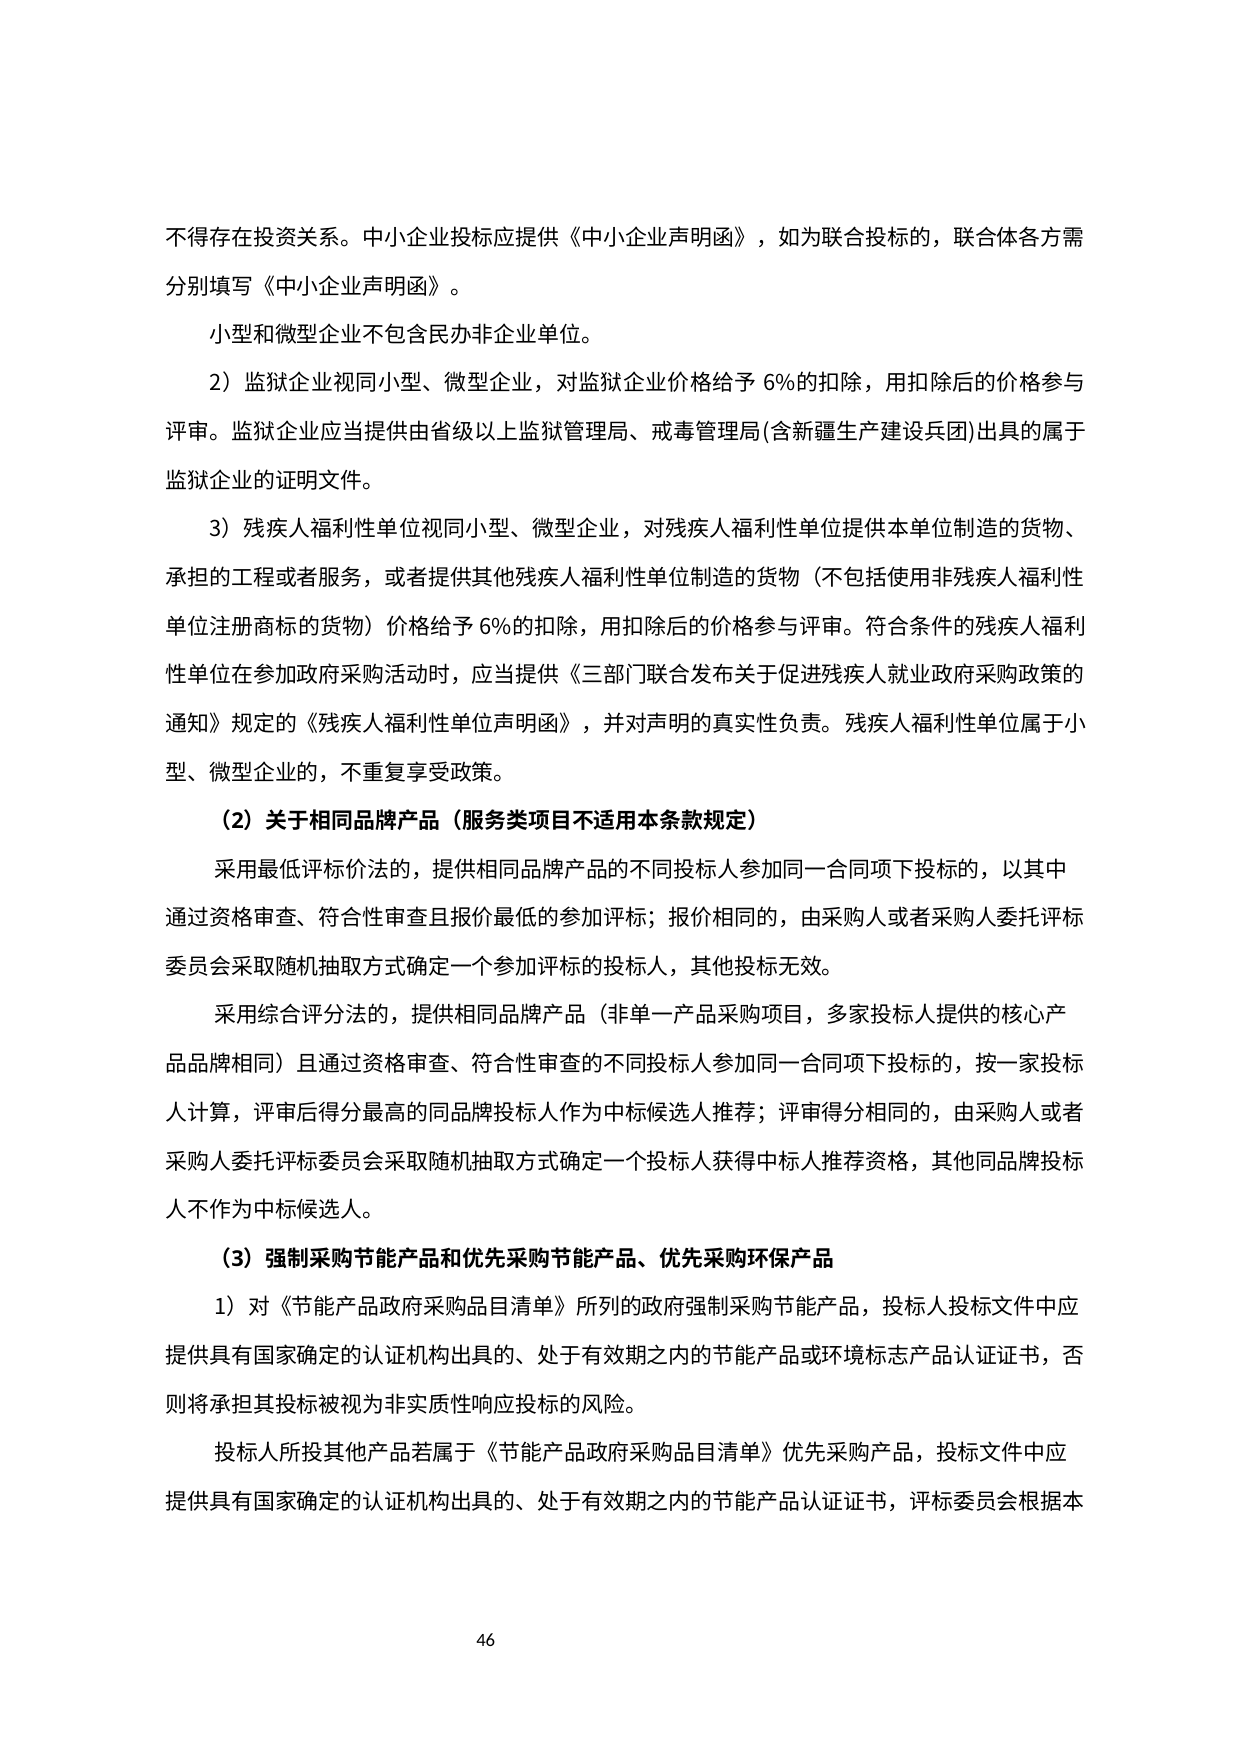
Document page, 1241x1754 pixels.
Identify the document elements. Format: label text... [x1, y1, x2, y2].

text 采用综合评分法的，提供相同品牌产品（非单一产品采购项目，多家投标人提供的核心产品品牌相同）且通过资格审查、符合性审查的不同投标人参加同一合同项下投标的，按一家投标人计算，评审后得分最高的同品牌投标人作为中标候选人推荐；评审得分相同的，由采购人或者采购人委托评标委员会采取随机抽取方式确定一个投标人获得中标人推荐资格，其他同品牌投标人不作为中标候选人。 [165, 997, 1087, 1224]
text 采用最低评标价法的，提供相同品牌产品的不同投标人参加同一合同项下投标的，以其中通过资格审查、符合性审查且报价最低的参加评标；报价相同的，由采购人或者采购人委托评标委员会采取随机抽取方式确定一个参加评标的投标人，其他投标无效。 [165, 851, 1087, 981]
text 1）对《节能产品政府采购品目清单》所列的政府强制采购节能产品，投标人投标文件中应提供具有国家确定的认证机构出具的、处于有效期之内的节能产品或环境标志产品认证证书，否则将承担其投标被视为非实质性响应投标的风险。 [165, 1289, 1087, 1419]
text 2）监狱企业视同小型、微型企业，对监狱企业价格给予6%的扣除，用扣除后的价格参与评审。监狱企业应当提供由省级以上监狱管理局、戒毒管理局(含新疆生产建设兵团)出具的属于监狱企业的证明文件。 [165, 365, 1087, 495]
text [165, 1434, 1087, 1516]
text 3）残疾人福利性单位视同小型、微型企业，对残疾人福利性单位提供本单位制造的货物、承担的工程或者服务，或者提供其他残疾人福利性单位制造的货物（不包括使用非残疾人福利性单位注册商标的货物）价格给予6%的扣除，用扣除后的价格参与评审。符合条件的残疾人福利性单位在参加政府采购活动时，应当提供《三部门联合发布关于促进残疾人就业政府采购政策的通知》规定的《残疾人福利性单位声明函》，并对声明的真实性负责。残疾人福利性单位属于小型、微型企业的，不重复享受政策。 [165, 511, 1087, 787]
text 小型和微型企业不包含民办非企业单位。 [165, 317, 1087, 349]
text （3）强制采购节能产品和优先采购节能产品、优先采购环保产品 [165, 1240, 1087, 1273]
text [165, 219, 1087, 301]
text （2）关于相同品牌产品（服务类项目不适用本条款规定） [165, 803, 1087, 835]
